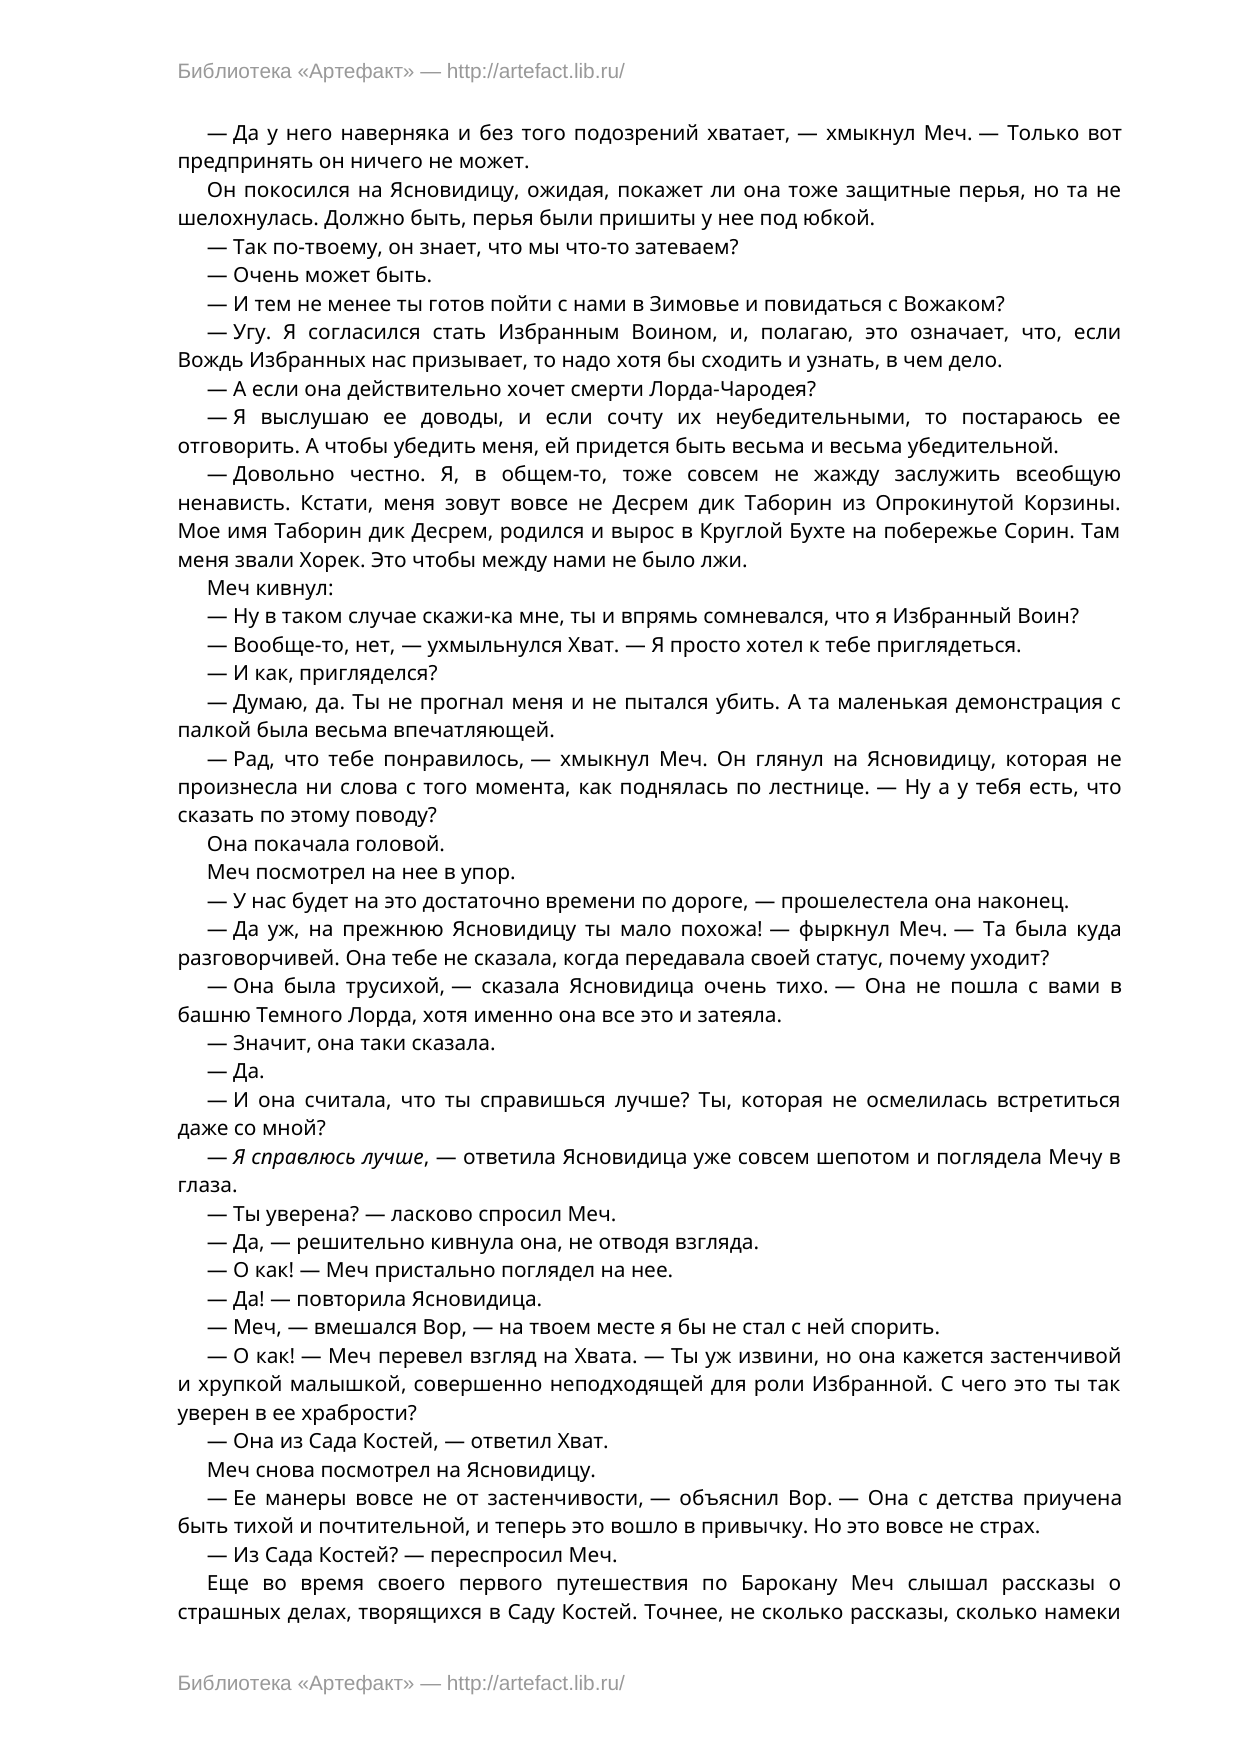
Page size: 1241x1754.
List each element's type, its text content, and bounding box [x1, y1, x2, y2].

text — Из Сада Костей? — переспросил Меч. [177, 1540, 1122, 1568]
text — О как! — Меч перевел взгляд на Хвата. — Ты уж извини, но она кажется застенчивой и хрупкой малышкой, совершенно неподходящей для роли Избранной. С чего это ты так уверен в ее храбрости? [177, 1341, 1122, 1426]
text — У нас будет на это достаточно времени по дороге, — прошелестела она наконец. [177, 886, 1122, 914]
text — Угу. Я согласился стать Избранным Воином, и, полагаю, это означает, что, если Вождь Избранных нас призывает, то надо хотя бы сходить и узнать, в чем дело. [177, 317, 1122, 374]
text Меч кивнул: [177, 573, 1122, 602]
text — Рад, что тебе понравилось, — хмыкнул Меч. Он глянул на Ясновидицу, которая не произнесла ни слова с того момента, как поднялась по лестнице. — Ну а у тебя есть, что сказать по этому поводу? [177, 744, 1122, 829]
text Меч снова посмотрел на Ясновидицу. [177, 1455, 1122, 1483]
text — Да. [177, 1057, 1122, 1085]
text — Да! — повторила Ясновидица. [177, 1284, 1122, 1312]
text Меч посмотрел на нее в упор. [177, 857, 1122, 886]
text — Меч, — вмешался Вор, — на твоем месте я бы не стал с ней спорить. [177, 1312, 1122, 1341]
text — Вообще-то, нет, — ухмыльнулся Хват. — Я просто хотел к тебе приглядеться. [177, 630, 1122, 658]
text — Ее манеры вовсе не от застенчивости, — объяснил Вор. — Она с детства приучена быть тихой и почтительной, и теперь это вошло в привычку. Но это вовсе не страх. [177, 1483, 1122, 1540]
text — Очень может быть. [177, 260, 1122, 289]
text — Я справлюсь лучше, — ответила Ясновидица уже совсем шепотом и поглядела Мечу в глаза. [177, 1142, 1122, 1199]
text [177, 1568, 1122, 1625]
text — Так по-твоему, он знает, что мы что-то затеваем? [177, 232, 1122, 260]
text — И как, пригляделся? [177, 658, 1122, 687]
text Он покосился на Ясновидицу, ожидая, покажет ли она тоже защитные перья, но та не шелохнулась. Должно быть, перья были пришиты у нее под юбкой. [177, 175, 1122, 232]
text Она покачала головой. [177, 829, 1122, 857]
text — Довольно честно. Я, в общем-то, тоже совсем не жажду заслужить всеобщую ненависть. Кстати, меня зовут вовсе не Десрем дик Таборин из Опрокинутой Корзины. Мое имя Таборин дик Десрем, родился и вырос в Круглой Бухте на побережье Сорин. Там меня звали Хорек. Это чтобы между нами не было лжи. [177, 459, 1122, 573]
text — А если она действительно хочет смерти Лорда-Чародея? [177, 374, 1122, 402]
text — Она из Сада Костей, — ответил Хват. [177, 1426, 1122, 1455]
text — Она была трусихой, — сказала Ясновидица очень тихо. — Она не пошла с вами в башню Темного Лорда, хотя именно она все это и затеяла. [177, 971, 1122, 1028]
text — Да уж, на прежнюю Ясновидицу ты мало похожа! — фыркнул Меч. — Та была куда разговорчивей. Она тебе не сказала, когда передавала своей статус, почему уходит? [177, 914, 1122, 971]
text — И тем не менее ты готов пойти с нами в Зимовье и повидаться с Вожаком? [177, 289, 1122, 317]
text — Я выслушаю ее доводы, и если сочту их неубедительными, то постараюсь ее отговорить. А чтобы убедить меня, ей придется быть весьма и весьма убедительной. [177, 402, 1122, 459]
text — И она считала, что ты справишься лучше? Ты, которая не осмелилась встретиться даже со мной? [177, 1085, 1122, 1142]
text — Да у него наверняка и без того подозрений хватает, — хмыкнул Меч. — Только вот предпринять он ничего не может. [177, 118, 1122, 175]
text — Да, — решительно кивнула она, не отводя взгляда. [177, 1227, 1122, 1256]
text — Значит, она таки сказала. [177, 1028, 1122, 1057]
text — Думаю, да. Ты не прогнал меня и не пытался убить. А та маленькая демонстрация с палкой была весьма впечатляющей. [177, 687, 1122, 744]
text — Ну в таком случае скажи-ка мне, ты и впрямь сомневался, что я Избранный Воин? [177, 602, 1122, 630]
text — О как! — Меч пристально поглядел на нее. [177, 1256, 1122, 1284]
text — Ты уверена? — ласково спросил Меч. [177, 1199, 1122, 1227]
